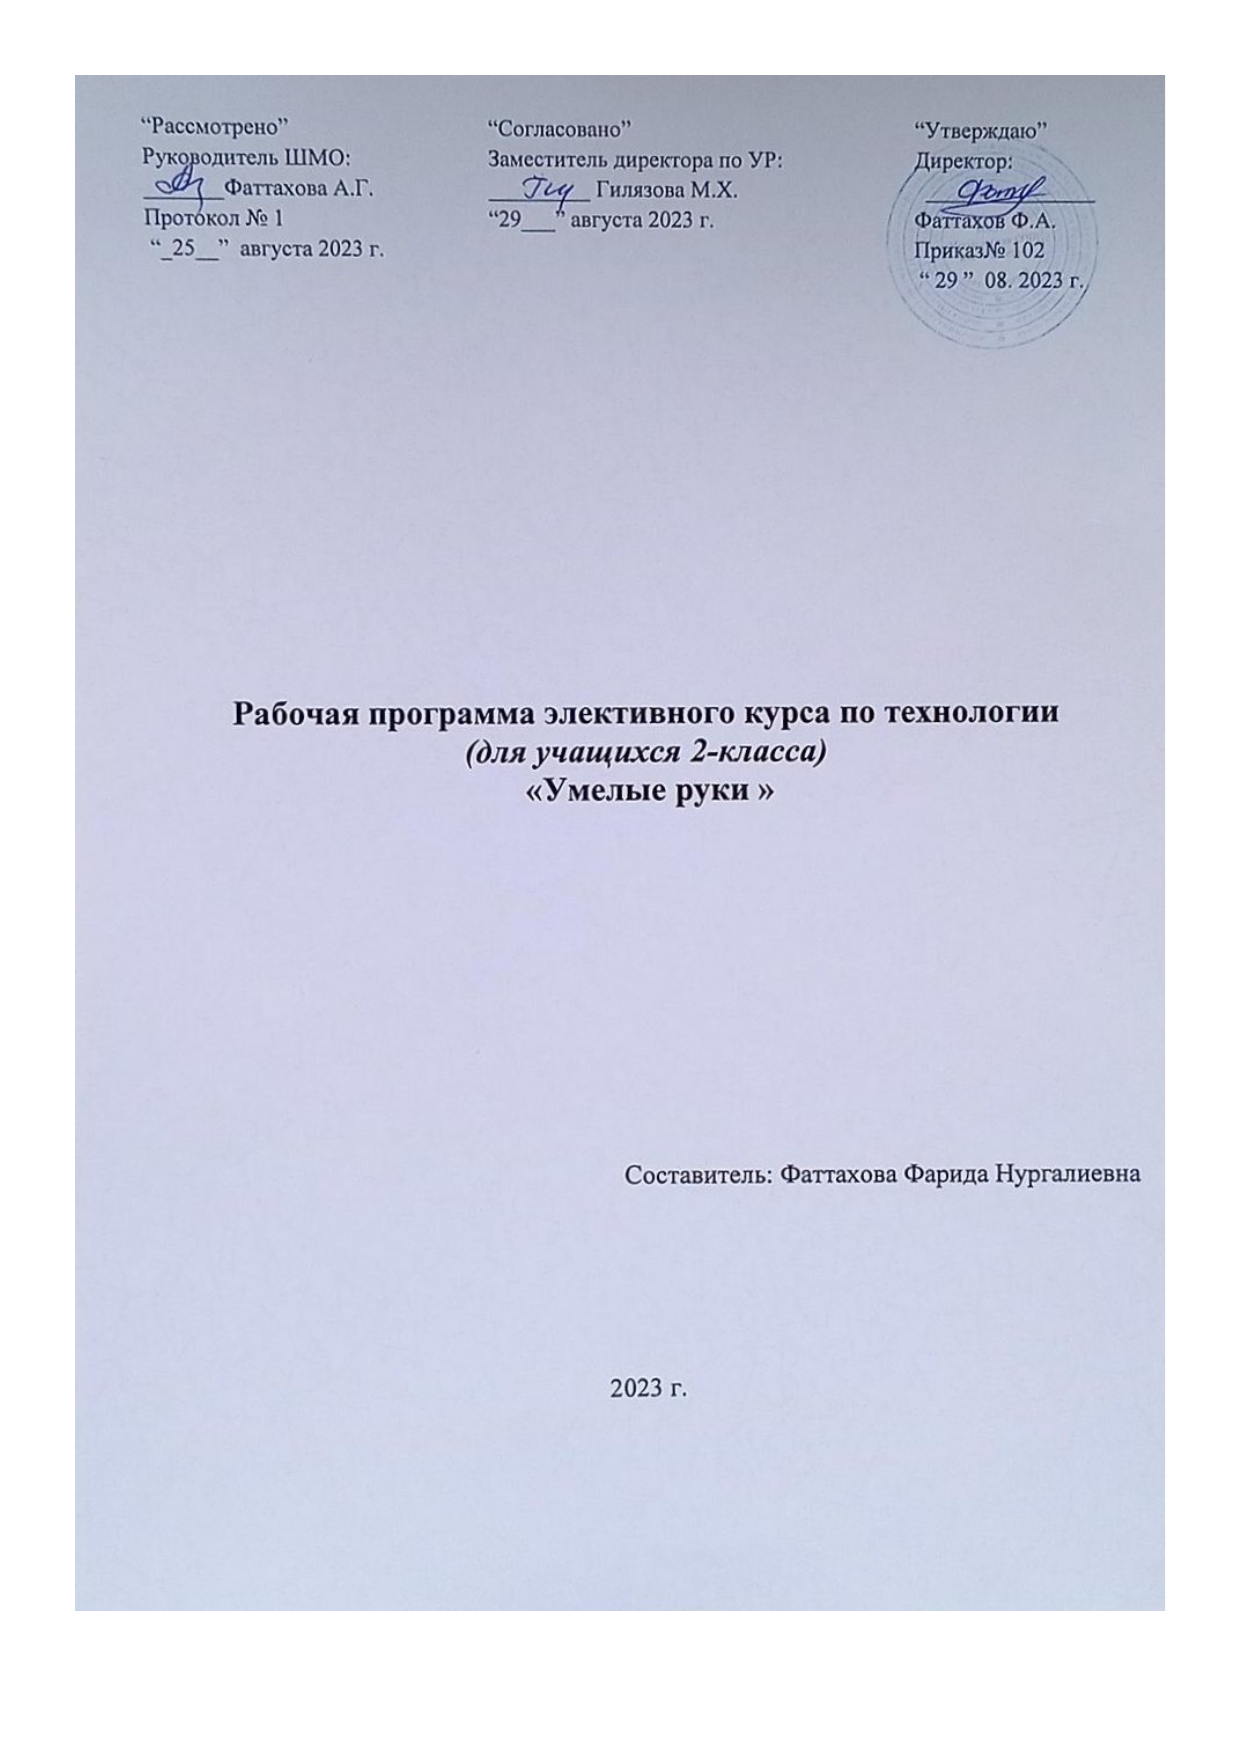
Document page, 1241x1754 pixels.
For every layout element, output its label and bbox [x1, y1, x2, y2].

picture [75, 75, 1166, 1611]
